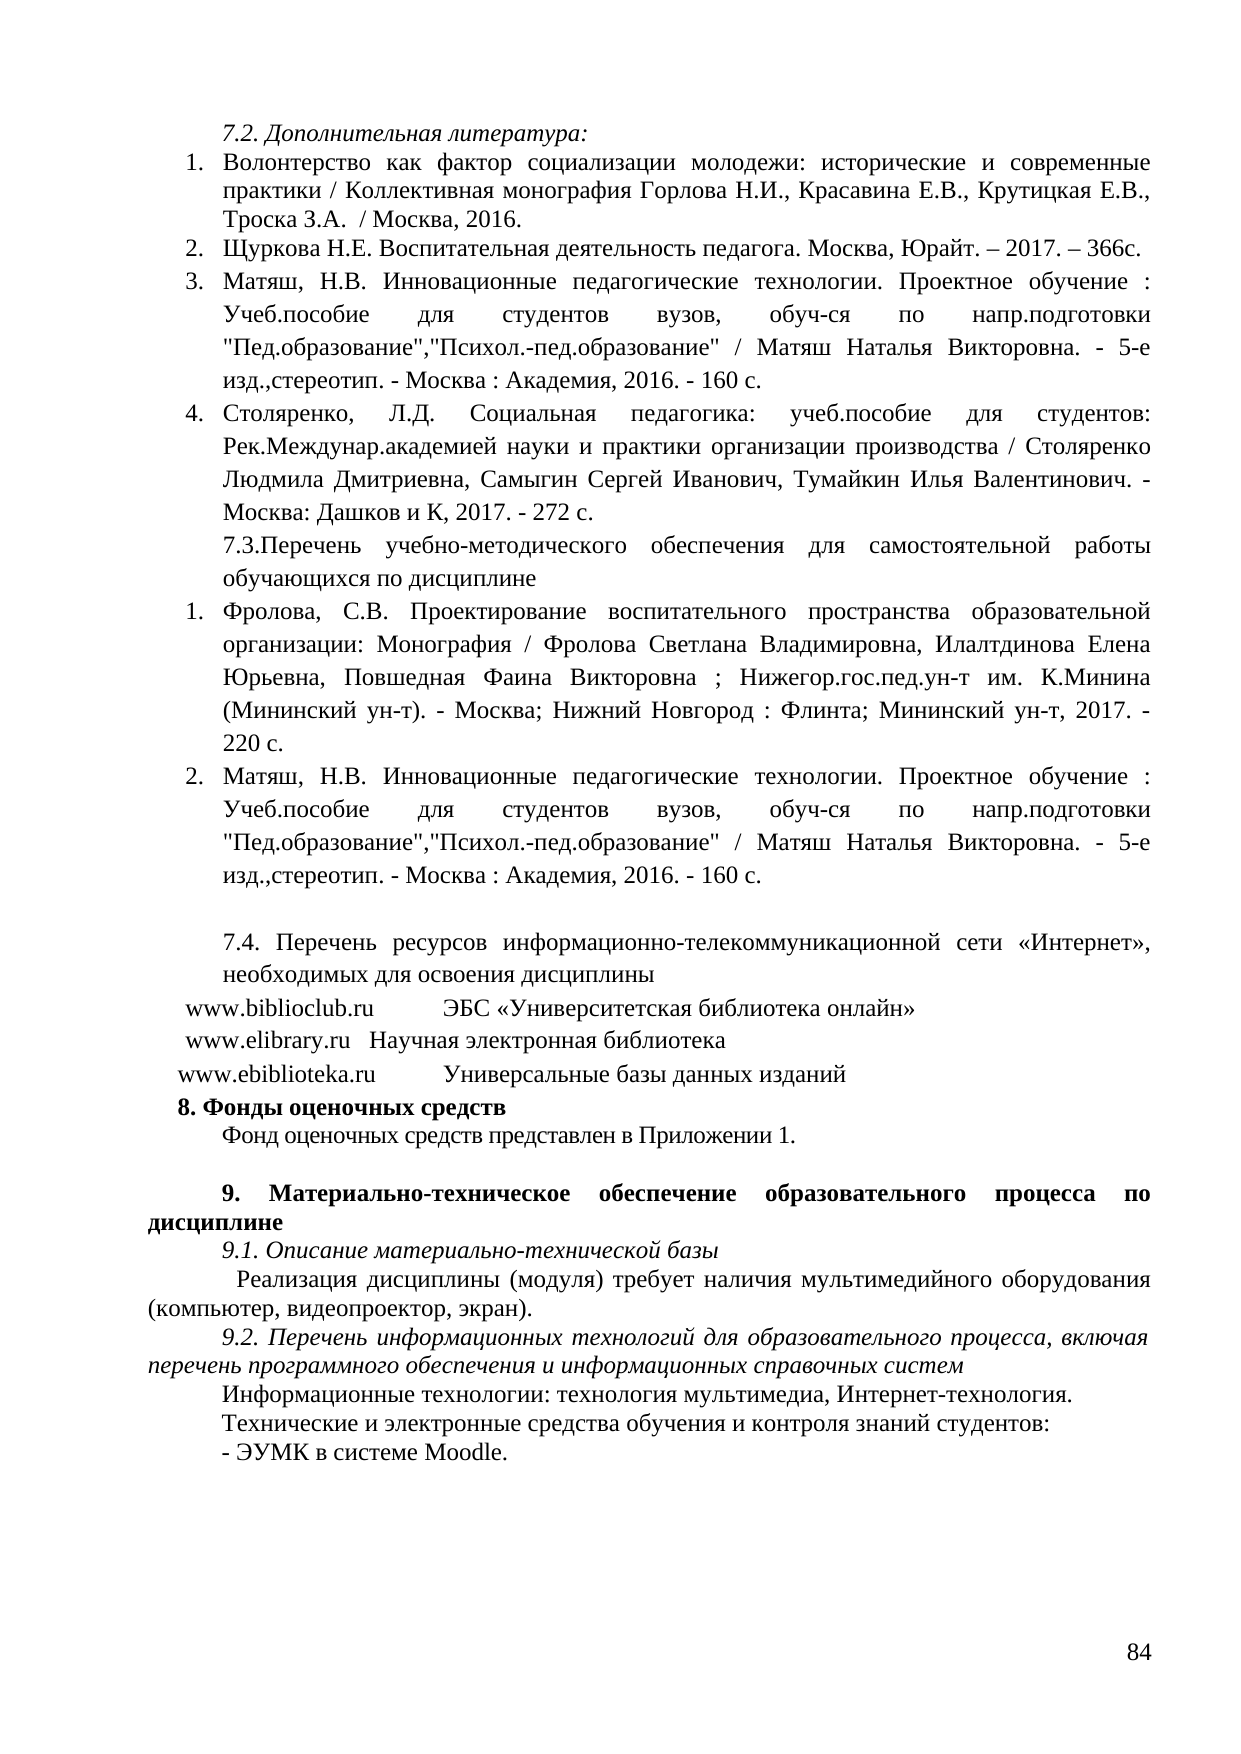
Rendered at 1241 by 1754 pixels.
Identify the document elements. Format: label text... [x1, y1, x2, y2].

text Фонд оценочных средств представлен в Приложении 1. [148, 1120, 1152, 1149]
list Щуркова Н.Е. Воспитательная деятельность педагога. Москва, Юрайт. – 2017. – 366с. [185, 233, 1152, 262]
text Информационные технологии: технология мультимедиа, Интернет-технология. [148, 1379, 1152, 1408]
text Реализация дисциплины (модуля) требует наличия мультимедийного оборудования (компьютер, видеопроектор, экран). [148, 1264, 1152, 1322]
text www.biblioclub.ru ЭБС «Университетская библиотека онлайн» [185, 993, 1152, 1021]
text - ЭУМК в системе Moodle. [148, 1437, 1152, 1465]
list Фролова, С.В. Проектирование воспитательного пространства образовательной организации: Монография / Фролова Светлана Владимировна, Илалтдинова Елена Юрьевна, Повшедная Фаина Викторовна ; Нижегор.гос.пед.ун-т им. К.Минина (Мининский ун-т). - Москва; Нижний Новгород : Флинта; Мининский ун-т, 2017. - 220 с. [185, 596, 1152, 757]
text 9.1. Описание материально-технической базы [148, 1235, 1152, 1264]
list Матяш, Н.В. Инновационные педагогические технологии. Проектное обучение : Учеб.пособие для студентов вузов, обуч-ся по напр.подготовки "Пед.образование","Психол.-пед.образование" / Матяш Наталья Викторовна. - 5-е изд.,стереотип. - Москва : Академия, 2016. - 160 с. [185, 761, 1152, 889]
text 7.3.Перечень учебно-методического обеспечения для самостоятельной работы обучающихся по дисциплине [223, 530, 1152, 592]
text www.ebiblioteka.ru Универсальные базы данных изданий [177, 1059, 1152, 1087]
text 9.2. Перечень информационных технологий для образовательного процесса, включая перечень программного обеспечения и информационных справочных систем [148, 1322, 1152, 1379]
text 7.2. Дополнительная литература: [148, 118, 1152, 147]
list Волонтерство как фактор социализации молодежи: исторические и современные практики / Коллективная монография Горлова Н.И., Красавина Е.В., Крутицкая Е.В., Троска З.А. / Москва, 2016. [185, 147, 1152, 233]
text 7.4. Перечень ресурсов информационно-телекоммуникационной сети «Интернет», необходимых для освоения дисциплины [223, 927, 1152, 988]
list Матяш, Н.В. Инновационные педагогические технологии. Проектное обучение : Учеб.пособие для студентов вузов, обуч-ся по напр.подготовки "Пед.образование","Психол.-пед.образование" / Матяш Наталья Викторовна. - 5-е изд.,стереотип. - Москва : Академия, 2016. - 160 с. [185, 266, 1152, 394]
list Столяренко, Л.Д. Социальная педагогика: учеб.пособие для студентов: Рек.Междунар.академией науки и практики организации производства / Столяренко Людмила Дмитриевна, Самыгин Сергей Иванович, Тумайкин Илья Валентинович. - Москва: Дашков и К, 2017. - 272 с. [185, 398, 1152, 526]
text www.elibrary.ru Научная электронная библиотека [185, 1026, 1152, 1054]
text 9. Материально-техническое обеспечение образовательного процесса по дисциплине [148, 1178, 1152, 1235]
text Технические и электронные средства обучения и контроля знаний студентов: [148, 1408, 1152, 1437]
text 8. Фонды оценочных средств [177, 1092, 1152, 1120]
